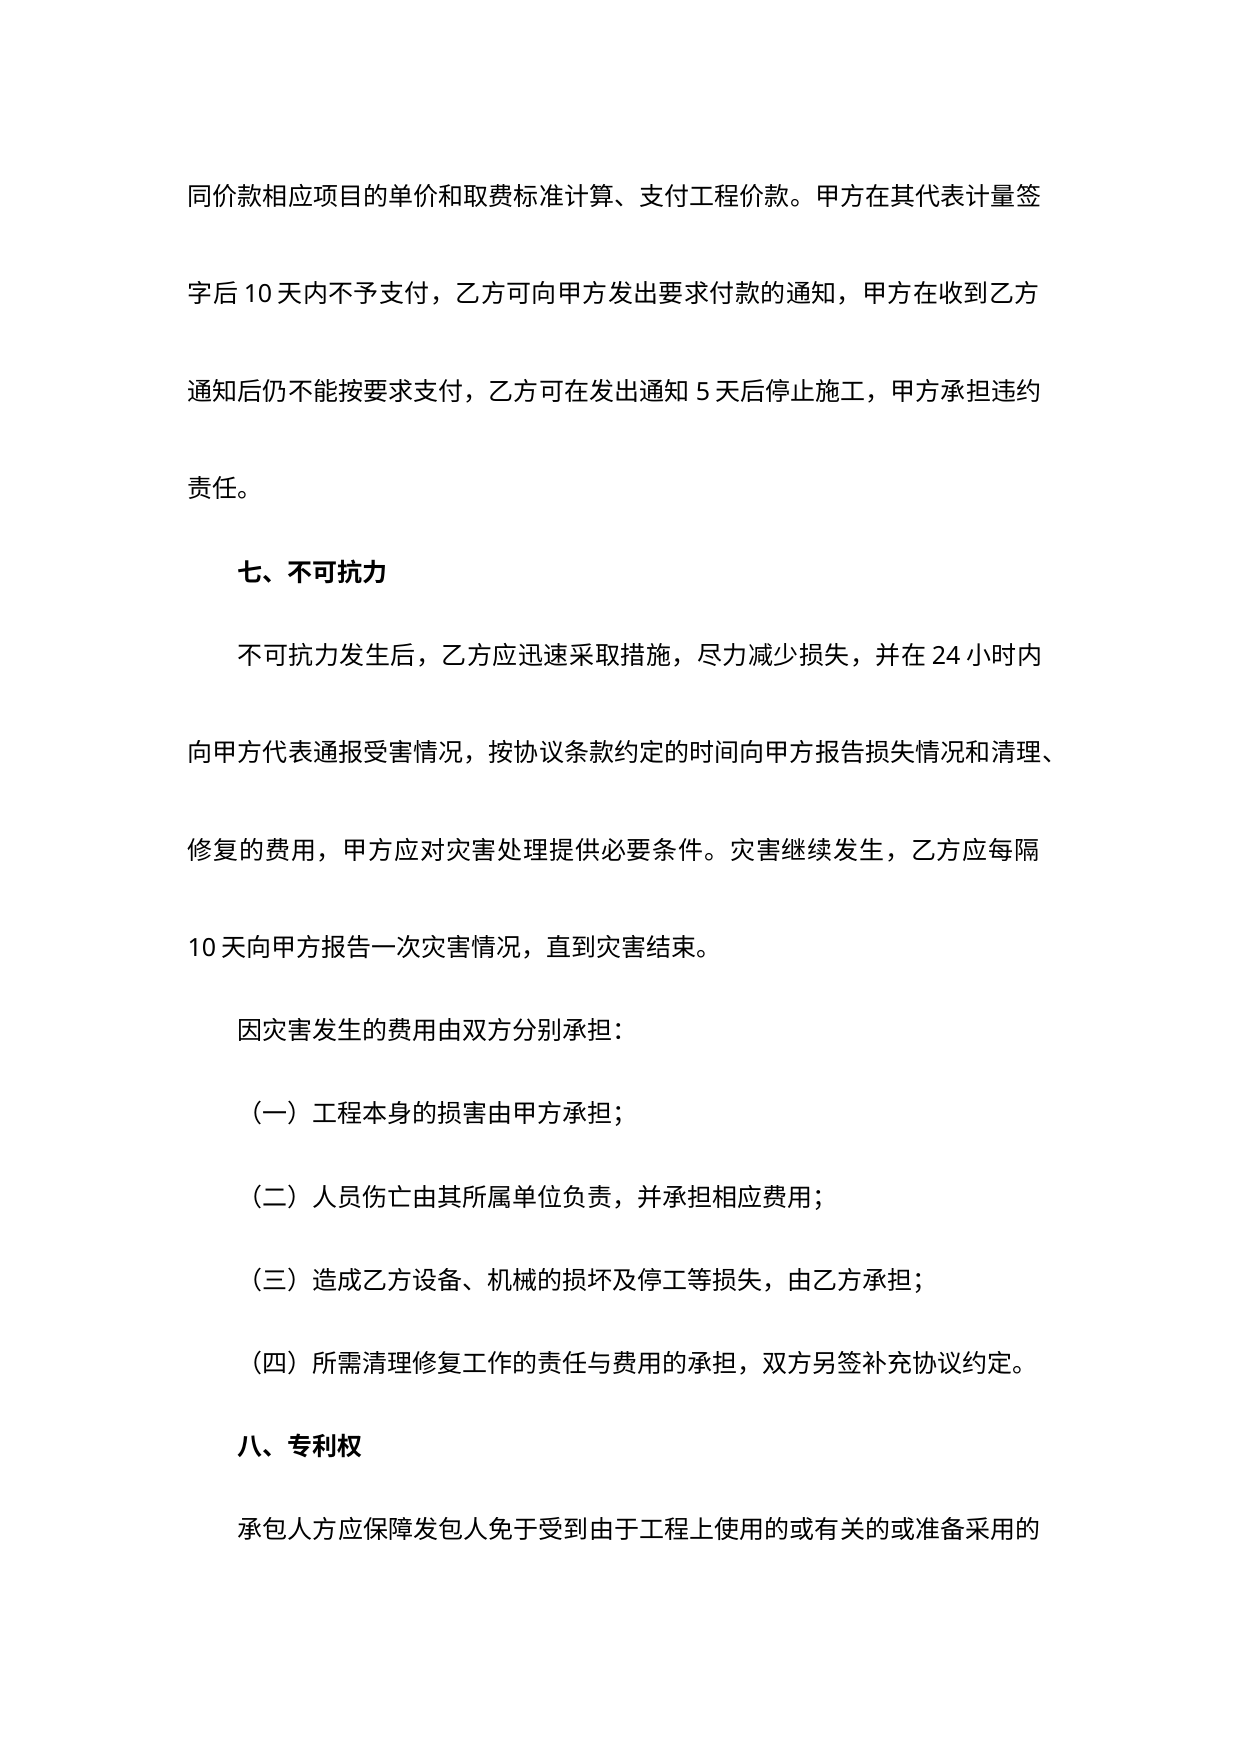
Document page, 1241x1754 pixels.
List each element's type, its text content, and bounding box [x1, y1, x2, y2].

text （二）人员伤亡由其所属单位负责，并承担相应费用； [187, 1163, 1042, 1228]
text 八、专利权 [187, 1412, 1042, 1477]
text 因灾害发生的费用由双方分别承担： [187, 996, 1042, 1061]
text （四）所需清理修复工作的责任与费用的承担，双方另签补充协议约定。 [187, 1329, 1042, 1394]
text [187, 1495, 1042, 1560]
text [187, 162, 1042, 519]
text （一）工程本身的损害由甲方承担； [187, 1079, 1042, 1144]
text （三）造成乙方设备、机械的损坏及停工等损失，由乙方承担； [187, 1246, 1042, 1311]
text 不可抗力发生后，乙方应迅速采取措施，尽力减少损失，并在24小时内向甲方代表通报受害情况，按协议条款约定的时间向甲方报告损失情况和清理、修复的费用，甲方应对灾害处理提供必要条件。灾害继续发生，乙方应每隔10天向甲方报告一次灾害情况，直到灾害结束。 [187, 621, 1042, 978]
text 七、不可抗力 [187, 538, 1042, 603]
